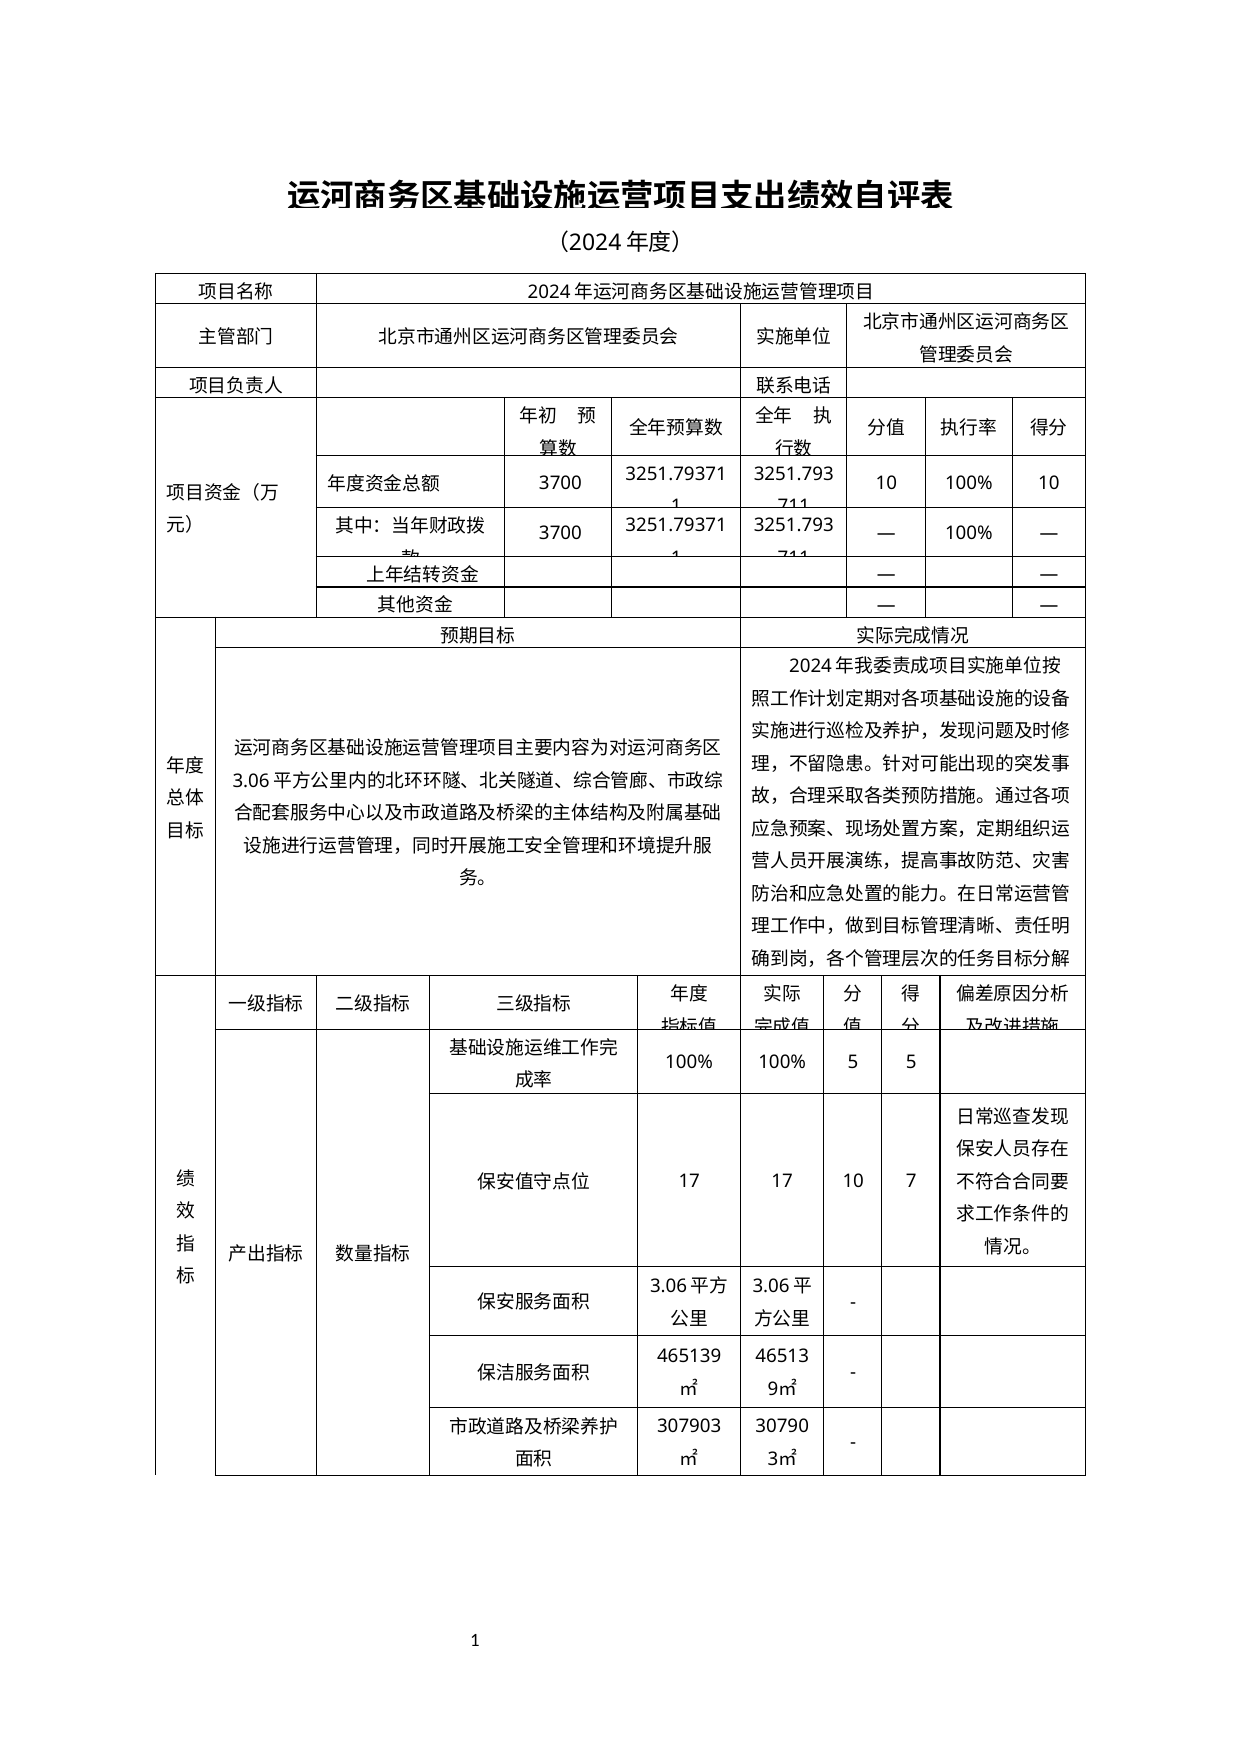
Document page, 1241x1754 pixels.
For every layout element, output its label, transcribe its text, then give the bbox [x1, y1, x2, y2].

table_cell 307903㎡ [638, 1408, 740, 1475]
table_cell 分值 [824, 976, 881, 1029]
table_cell 得分 [1013, 398, 1085, 455]
table_cell 465139㎡ [638, 1336, 740, 1407]
table_cell 保安值守点位 [430, 1094, 637, 1266]
table_cell 一级指标 [216, 976, 316, 1029]
table_cell 年度资金总额 [317, 456, 504, 507]
table_cell 保洁服务面积 [430, 1336, 637, 1407]
table_cell — [847, 557, 925, 586]
table_cell [941, 1030, 1085, 1093]
table_cell 项目负责人 [156, 368, 316, 397]
table_cell [941, 1267, 1085, 1335]
table_cell — [847, 588, 925, 617]
table_cell — [1013, 508, 1085, 556]
table_cell - [824, 1267, 881, 1335]
table_cell 100% [926, 508, 1012, 556]
table_cell 3700 [505, 456, 611, 507]
table_cell [505, 588, 611, 617]
table_cell 主管部门 [156, 304, 316, 367]
table_cell [612, 588, 740, 617]
table_cell - [824, 1408, 881, 1475]
table_cell （2024年度） [155, 208, 1085, 273]
table_cell 日常巡查发现保安人员存在不符合合同要求工作条件的情况。 [941, 1094, 1085, 1266]
table_cell [926, 557, 1012, 586]
table_cell 运河商务区基础设施运营管理项目主要内容为对运河商务区3.06平方公里内的北环环隧、北关隧道、综合管廊、市政综合配套服务中心以及市政道路及桥梁的主体结构及附属基础设施进行运营管理，同时开展施工安全管理和环境提升服务。 [216, 648, 740, 975]
table_cell [926, 588, 1012, 617]
table_cell 100% [741, 1030, 823, 1093]
table_cell 3.06平方公里 [741, 1267, 823, 1335]
table_cell 分值 [847, 398, 925, 455]
table_cell 年度总体目标 [156, 618, 215, 975]
table_cell [847, 368, 1085, 397]
table_cell 全年预算数 [612, 398, 740, 455]
table_cell [882, 1408, 939, 1475]
table_cell 5 [824, 1030, 881, 1093]
table_cell 上年结转资金 [317, 557, 504, 586]
table_cell 实施单位 [741, 304, 846, 367]
table_cell 偏差原因分析及改进措施 [941, 976, 1085, 1029]
table_cell 预期目标 [216, 618, 740, 647]
table_cell 年度 指标值 [638, 976, 740, 1029]
table_cell 数量指标 [317, 1030, 429, 1475]
table_cell 100% [926, 456, 1012, 507]
table_cell 100% [638, 1030, 740, 1093]
table_cell 二级指标 [317, 976, 429, 1029]
table_cell 307903㎡ [741, 1408, 823, 1475]
table_cell 实际 完成值 [741, 976, 823, 1029]
table_cell [941, 1336, 1085, 1407]
table_cell — [847, 508, 925, 556]
table_cell 三级指标 [430, 976, 637, 1029]
table_cell 465139㎡ [741, 1336, 823, 1407]
table_cell 3251.793711 [612, 456, 740, 507]
table_cell 3251.793711 [612, 508, 740, 556]
table_cell 产出指标 [216, 1030, 316, 1475]
table_cell 3.06平方公里 [638, 1267, 740, 1335]
table_cell - [824, 1336, 881, 1407]
table_cell 项目名称 [156, 274, 316, 303]
table_cell 实际完成情况 [741, 618, 1085, 647]
table_cell 北京市通州区运河商务区管理委员会 [317, 304, 740, 367]
table_cell 10 [847, 456, 925, 507]
table_cell 3251.793711 [741, 508, 846, 556]
table_cell [941, 1408, 1085, 1475]
table_cell 其他资金 [317, 588, 504, 617]
table_cell 17 [741, 1094, 823, 1266]
table_cell [882, 1267, 939, 1335]
table_cell 绩 效 指 标 [156, 976, 215, 1475]
table_cell 其中：当年财政拨款 [317, 508, 504, 556]
table_cell 北京市通州区运河商务区管理委员会 [847, 304, 1085, 367]
table_cell 10 [1013, 456, 1085, 507]
table_cell 得分 [882, 976, 939, 1029]
table_cell [612, 557, 740, 586]
table_cell 联系电话 [741, 368, 846, 397]
table_cell 全年 执行数 [741, 398, 846, 455]
table_cell 基础设施运维工作完成率 [430, 1030, 637, 1093]
table_cell 2024年我委责成项目实施单位按照工作计划定期对各项基础设施的设备实施进行巡检及养护，发现问题及时修理，不留隐患。针对可能出现的突发事故，合理采取各类预防措施。通过各项应急预案、现场处置方案，定期组织运营人员开展演练，提高事故防范、灾害防治和应急处置的能力。在日常运营管理工作中，做到目标管理清晰、责任明确到岗，各个管理层次的任务目标分解到位,同时要建立严格的管理、检查和考核制度,做到同工同酬、奖勤罚懒的竞争管理机制。 [741, 648, 1085, 975]
table_cell 17 [638, 1094, 740, 1266]
table_cell [317, 398, 504, 455]
table_cell [505, 557, 611, 586]
table_cell 保安服务面积 [430, 1267, 637, 1335]
table_cell 执行率 [926, 398, 1012, 455]
table_cell 5 [882, 1030, 939, 1093]
table_cell 项目资金（万元） [156, 398, 316, 617]
table_cell 10 [824, 1094, 881, 1266]
table_cell 市政道路及桥梁养护面积 [430, 1408, 637, 1475]
table_cell 3251.793711 [741, 456, 846, 507]
table_cell 2024年运河商务区基础设施运营管理项目 [317, 274, 1085, 303]
table_cell [741, 588, 846, 617]
table_cell [882, 1336, 939, 1407]
table_cell 3700 [505, 508, 611, 556]
table_cell 7 [882, 1094, 939, 1266]
table_header 运河商务区基础设施运营项目支出绩效自评表 [155, 162, 1085, 208]
table_cell 年初 预算数 [505, 398, 611, 455]
table_cell — [1013, 588, 1085, 617]
table_cell [741, 557, 846, 586]
table_cell [317, 368, 740, 397]
table_cell — [1013, 557, 1085, 586]
